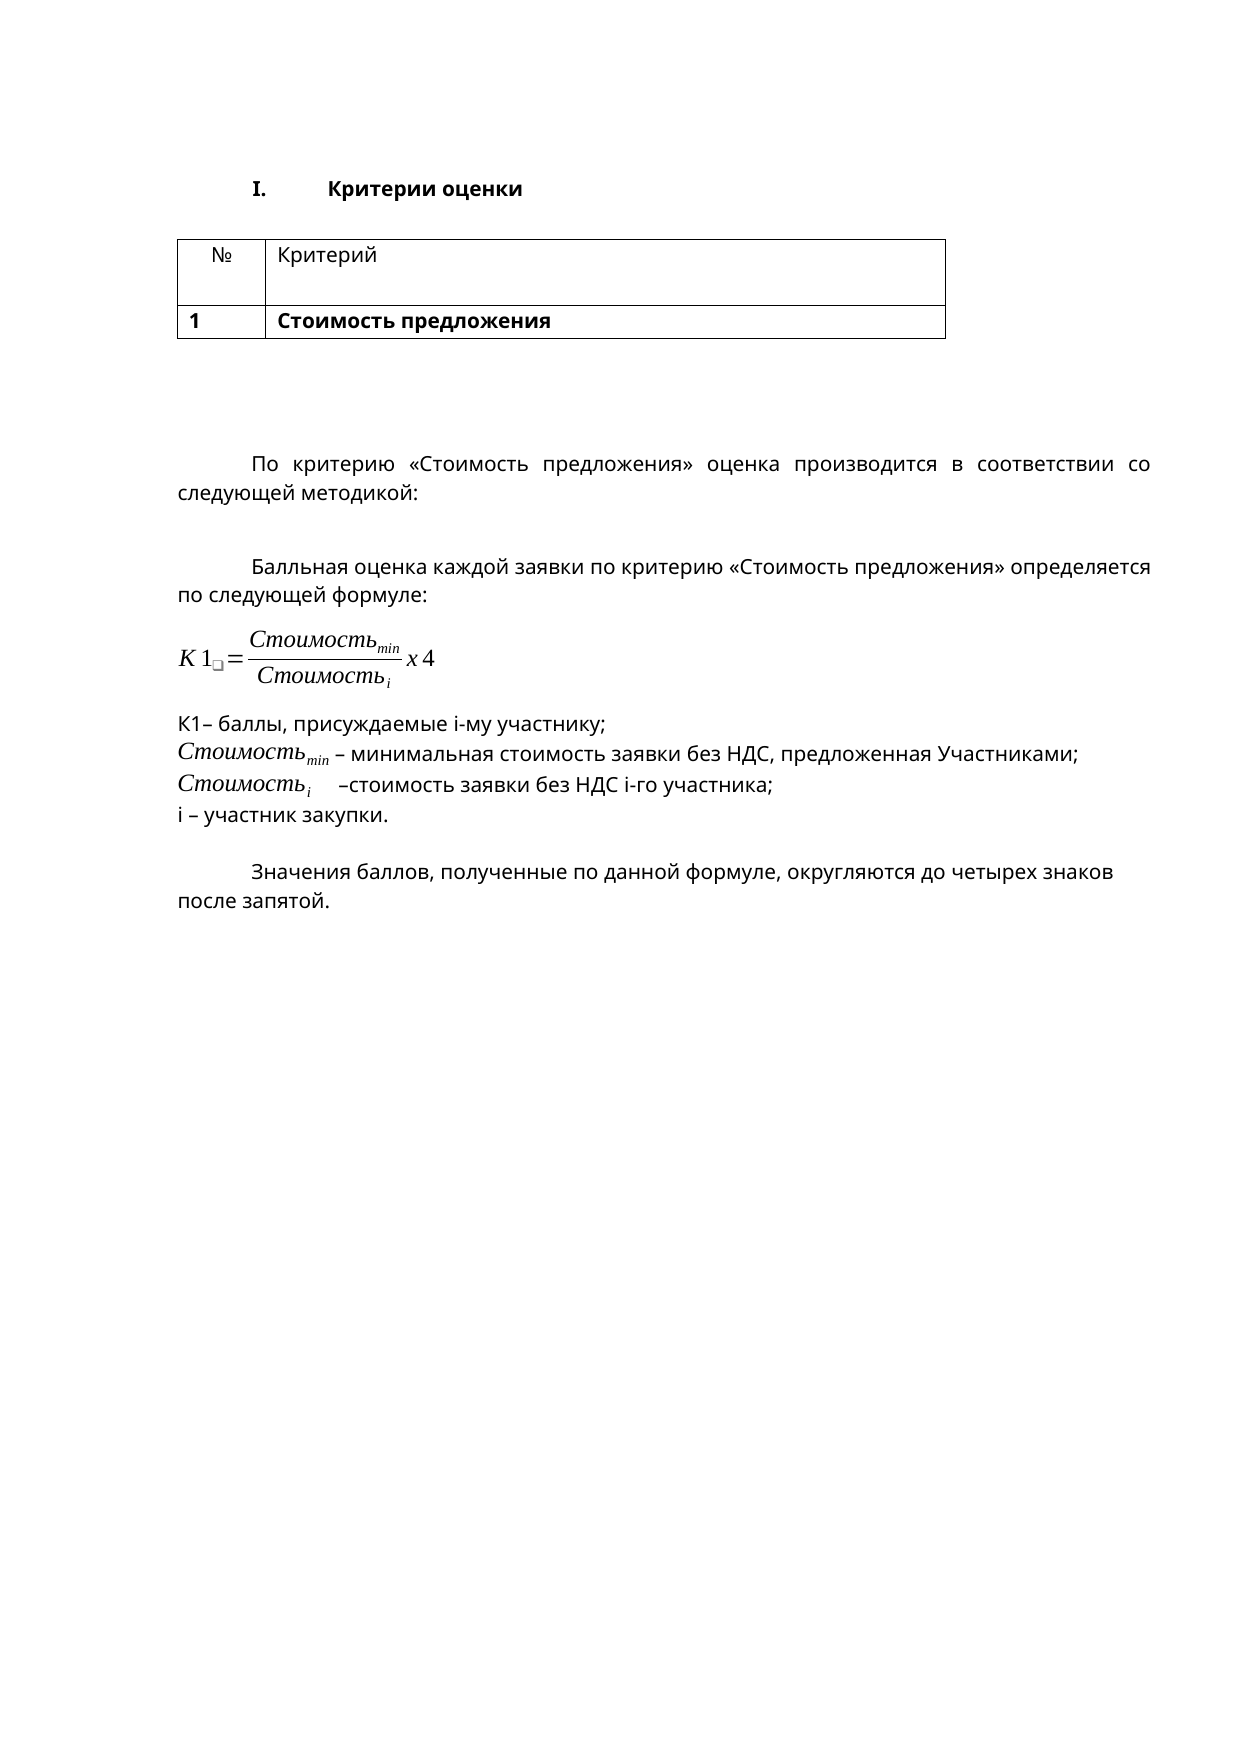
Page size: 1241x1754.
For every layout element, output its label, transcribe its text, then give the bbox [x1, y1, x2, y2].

text По критерию «Стоимость предложения» оценка производится в соответствии со следующей методикой: [177, 449, 1152, 506]
text i – участник закупки. [177, 801, 1152, 829]
text –стоимость заявки без НДС i-го участника; [177, 769, 1152, 801]
text Значения баллов, полученные по данной формуле, округляются до четырех знаков после запятой. [177, 857, 1152, 914]
list Критерии оценки [252, 174, 1152, 202]
table_cell Стоимость предложения [266, 306, 945, 338]
table_header Критерий [266, 240, 945, 305]
text Балльная оценка каждой заявки по критерию «Стоимость предложения» определяется по следующей формуле: [177, 552, 1152, 609]
table_header № [178, 240, 265, 305]
table_cell 1 [178, 306, 265, 338]
text – минимальная стоимость заявки без НДС, предложенная Участниками; [177, 738, 1152, 769]
text К1– баллы, присуждаемые i-му участнику; [177, 709, 1152, 738]
